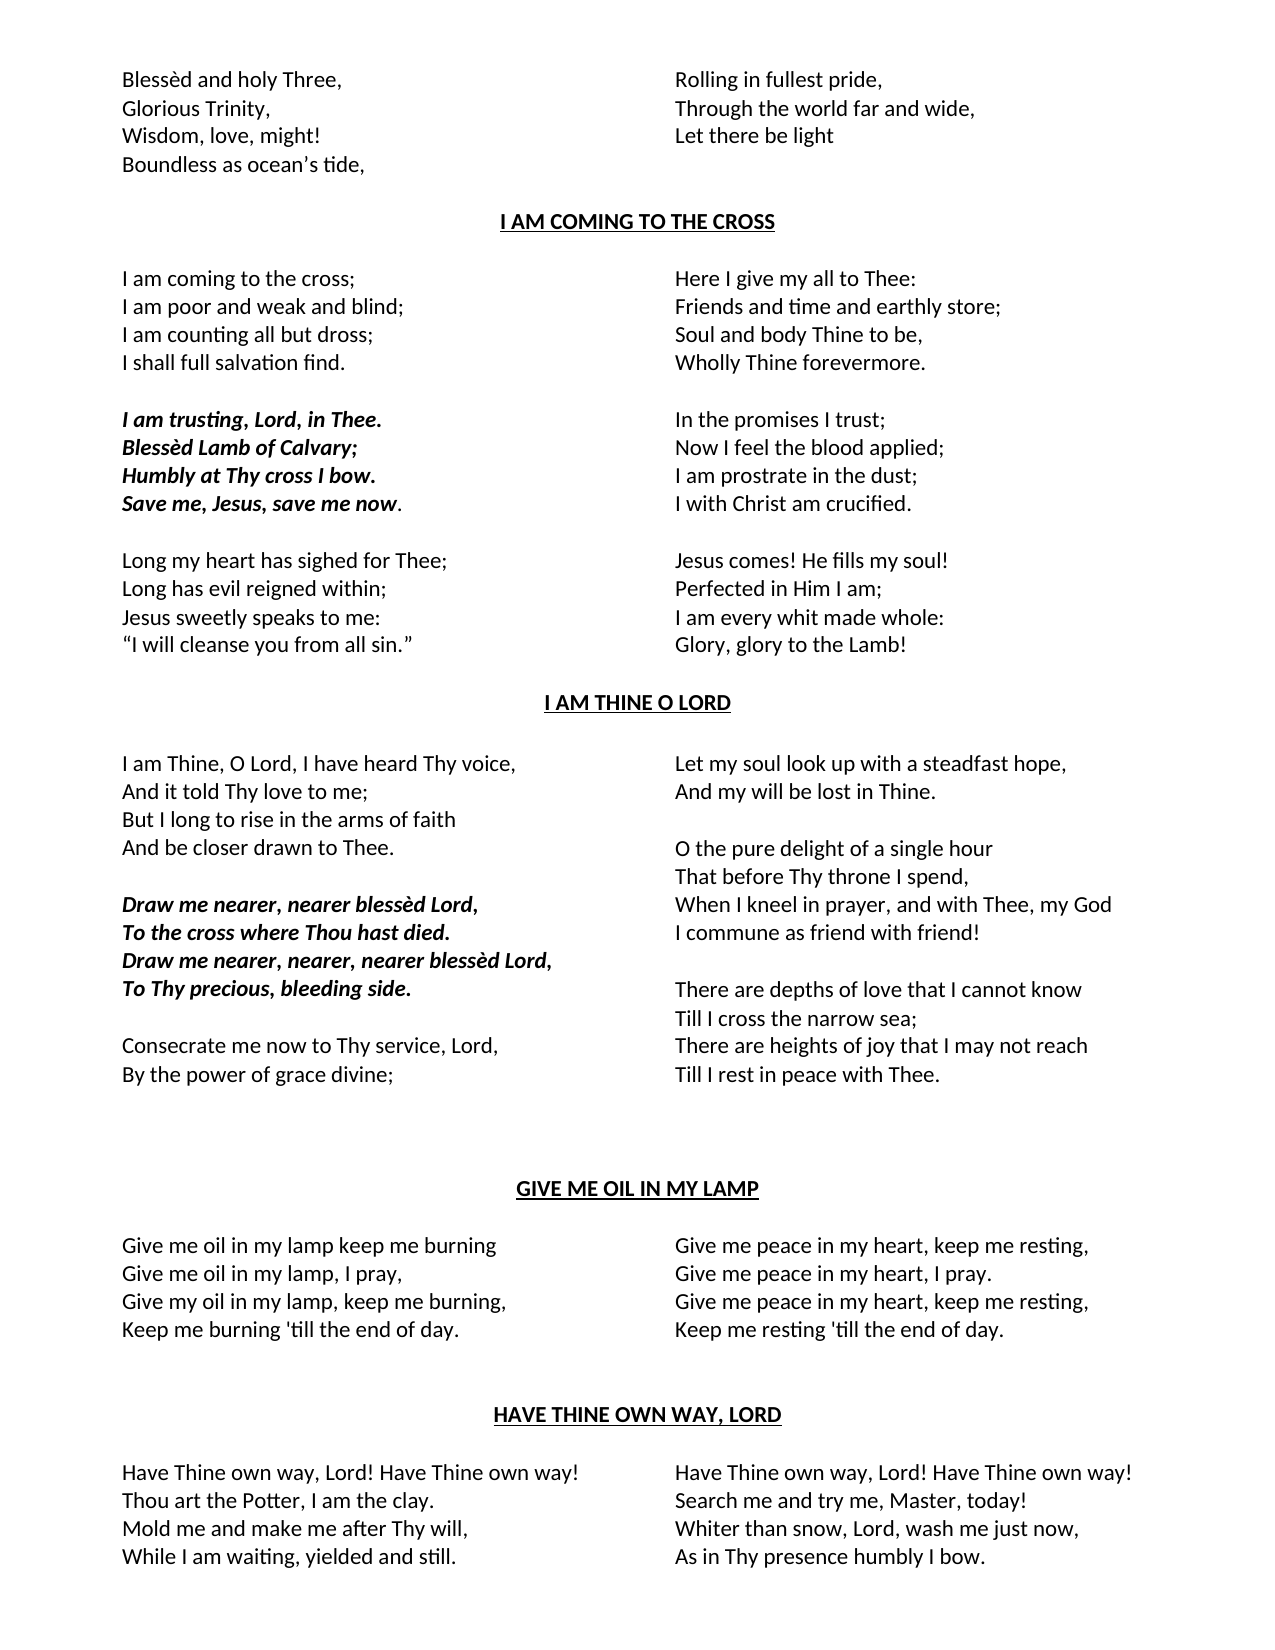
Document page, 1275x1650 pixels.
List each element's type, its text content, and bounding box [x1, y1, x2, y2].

text Jesus comes! He fills my soul! Perfected in Him I am; I am every whit made whole: Glory, glory to the Lamb! [675, 547, 1153, 659]
title HAVE THINE OWN WAY, LORD [122, 1401, 1153, 1428]
text Consecrate me now to Thy service, Lord, By the power of grace divine; Let my soul look up with a steadfast hope, And my will be lost in Thine. [675, 749, 1153, 805]
text Give me oil in my lamp, I pray, Give my oil in my lamp, keep me burning, Keep me burning 'till the end of day. Give me peace in my heart, keep me resting, Give me peace in my heart, I pray. Give me peace in my heart, keep me resting, Keep me resting 'till the end of day. [675, 1231, 1153, 1343]
text I AM THINE O LORD [122, 688, 1153, 716]
text Consecrate me now to Thy service, Lord, By the power of grace divine; Let my soul look up with a steadfast hope, And my will be lost in Thine. [122, 1032, 600, 1088]
text Long my heart has sighed for Thee; Long has evil reigned within; Jesus sweetly speaks to me: “I will cleanse you from all sin.” [122, 547, 600, 659]
text Give me oil in my lamp keep me burning [122, 1231, 600, 1259]
text Draw me nearer, nearer blessèd Lord, To the cross where Thou hast died. Draw me nearer, nearer, nearer blessèd Lord, To Thy precious, bleeding side. [122, 890, 600, 1002]
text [122, 1458, 600, 1598]
text Blessèd and holy Three, Glorious Trinity, Wisdom, love, might! Boundless as ocean’s tide, Rolling in fullest pride, Through the world far and wide, Let there be light [675, 66, 1153, 150]
title GIVE ME OIL IN MY LAMP [122, 1174, 1153, 1202]
text O the pure delight of a single hour That before Thy throne I spend, When I kneel in prayer, and with Thee, my God I commune as friend with friend! [675, 834, 1153, 946]
text I am trusting, Lord, in Thee. Blessèd Lamb of Calvary; Humbly at Thy cross I bow. Save me, Jesus, save me now. [122, 405, 600, 517]
text Blessèd and holy Three, Glorious Trinity, Wisdom, love, might! Boundless as ocean’s tide, Rolling in fullest pride, Through the world far and wide, Let there be light [122, 66, 600, 178]
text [675, 1458, 1153, 1598]
text There are depths of love that I cannot know Till I cross the narrow sea; There are heights of joy that I may not reach Till I rest in peace with Thee. [675, 976, 1153, 1088]
text In the promises I trust; Now I feel the blood applied; I am prostrate in the dust; I with Christ am crucified. [675, 405, 1153, 517]
text Give me oil in my lamp, I pray, Give my oil in my lamp, keep me burning, Keep me burning 'till the end of day. Give me peace in my heart, keep me resting, Give me peace in my heart, I pray. Give me peace in my heart, keep me resting, Keep me resting 'till the end of day. [122, 1259, 600, 1371]
text I am coming to the cross; I am poor and weak and blind; I am counting all but dross; I shall full salvation find. [122, 264, 600, 376]
text I am Thine, O Lord, I have heard Thy voice, And it told Thy love to me; But I long to rise in the arms of faith And be closer drawn to Thee. [122, 749, 600, 861]
text Here I give my all to Thee: Friends and time and earthly store; Soul and body Thine to be, Wholly Thine forevermore. [675, 264, 1153, 376]
text I AM COMING TO THE CROSS [122, 207, 1153, 235]
